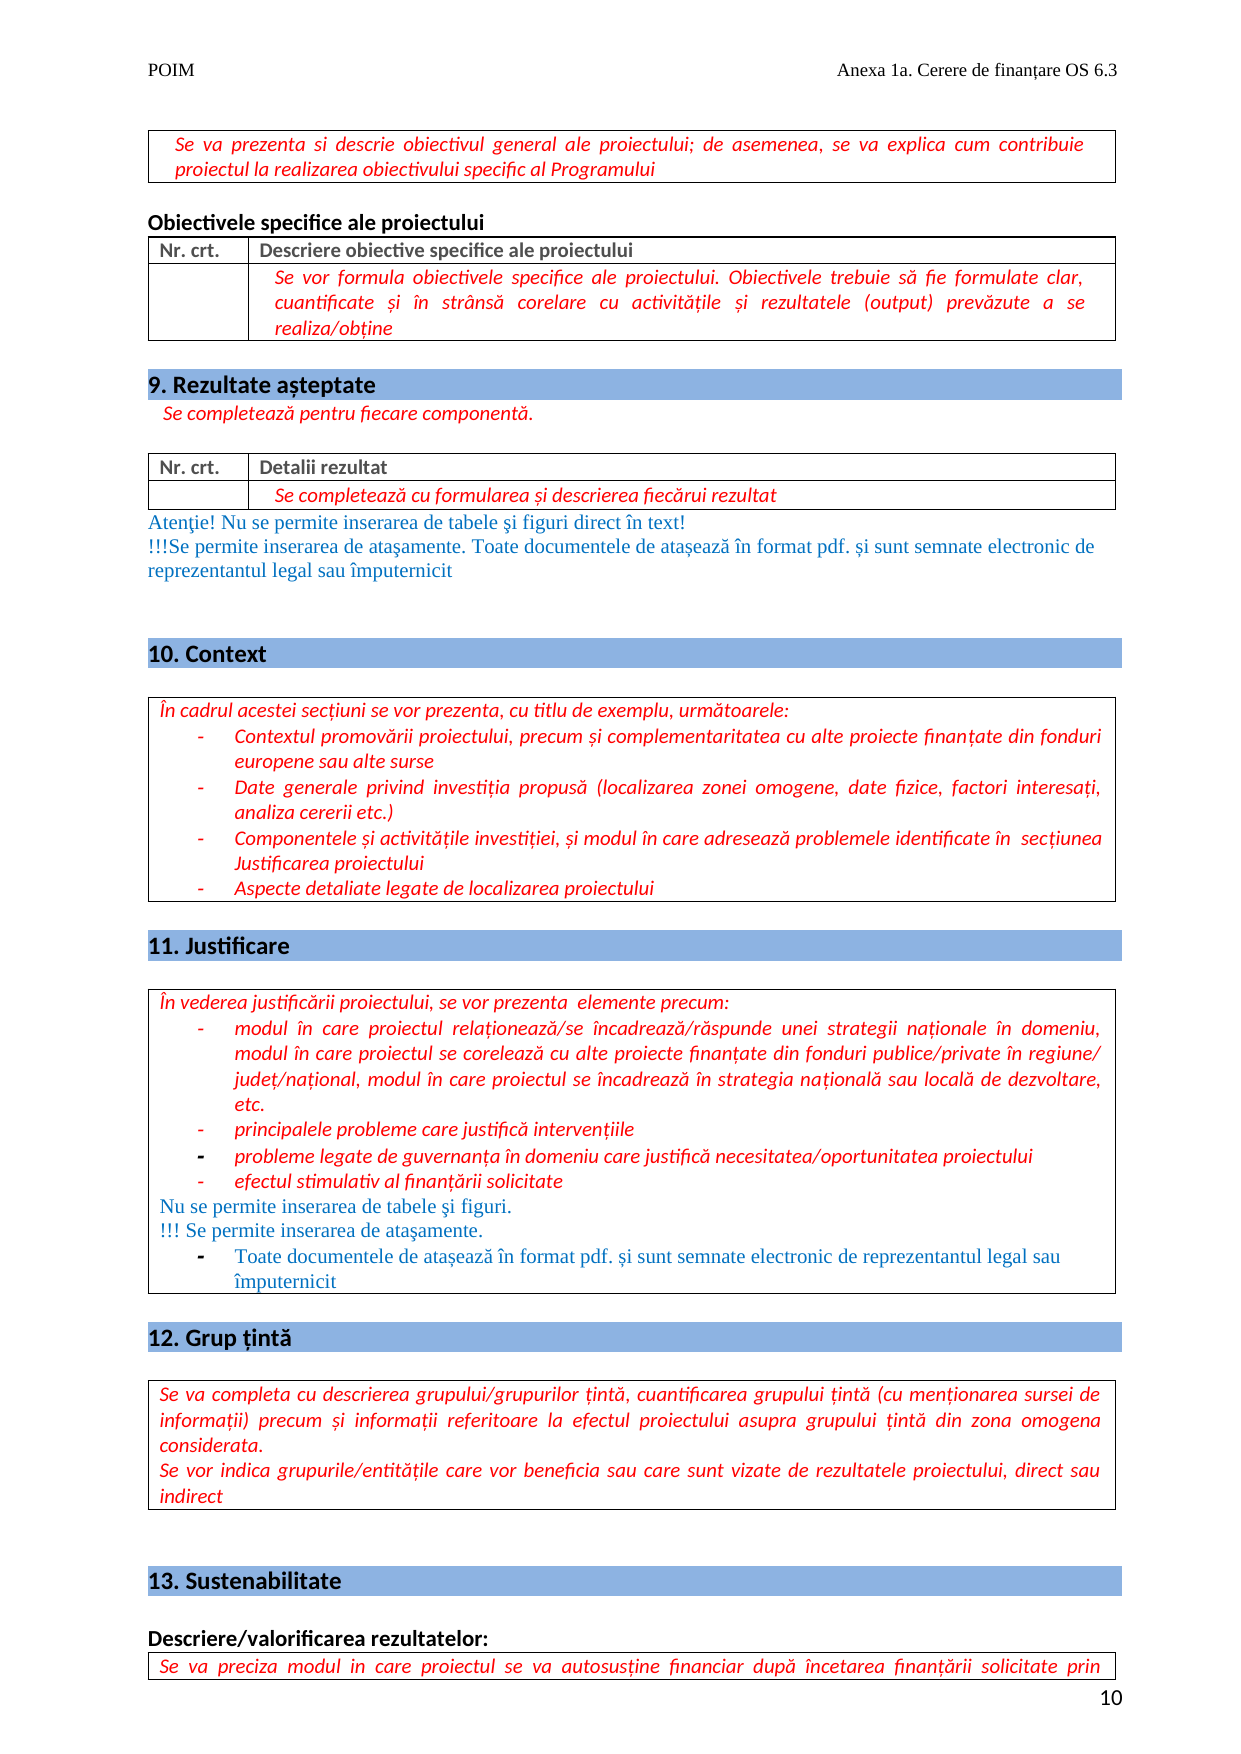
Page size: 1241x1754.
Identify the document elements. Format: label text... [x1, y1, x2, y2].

subtitle 13. Sustenabilitate [148, 1566, 1122, 1596]
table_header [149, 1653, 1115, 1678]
subtitle 9. Rezultate așteptate [148, 369, 1122, 400]
table_header Descriere obiective specifice ale proiectului [249, 238, 1115, 263]
table_header Se va completa cu descrierea grupului/grupurilor ţintă, cuantificarea grupului ţintă (cu menţionarea sursei de informaţii) precum şi informaţii referitoare la efectul proiectului asupra grupului ţintă din zona omogena considerata. Se vor indica grupurile/entităţile care vor beneficia sau care sunt vizate de rezultatele proiectului, direct sau indirect [149, 1381, 1115, 1508]
table_header Nr. crt. [149, 238, 248, 263]
table_cell [149, 481, 248, 509]
subtitle 11. Justificare [148, 930, 1122, 961]
table_cell Se vor formula obiectivele specifice ale proiectului. Obiectivele trebuie să fie formulate clar, cuantificate și în strânsă corelare cu activităţile şi rezultatele (output) prevăzute a se realiza/obţine [249, 264, 1115, 340]
text Descriere/valorificarea rezultatelor: [148, 1624, 1122, 1652]
subtitle 10. Context [148, 638, 1122, 668]
text Se completează pentru fiecare componentă. [163, 400, 1105, 425]
table_header Nr. crt. [149, 454, 248, 480]
table_cell Se completează cu formularea și descrierea fiecărui rezultat [249, 481, 1115, 509]
table_header Se va prezenta si descrie obiectivul general ale proiectului; de asemenea, se va explica cum contribuie proiectul la realizarea obiectivului specific al Programului [149, 131, 1115, 182]
text Obiectivele specifice ale proiectului [148, 208, 1122, 236]
table_header În vederea justificării proiectului, se vor prezenta elemente precum: modul în care proiectul relaţionează/se încadrează/răspunde unei strategii naţionale în domeniu, modul în care proiectul se corelează cu alte proiecte finanţate din fonduri publice/private în regiune/ judeţ/național, modul în care proiectul se încadrează în strategia națională sau locală de dezvoltare, etc. principalele probleme care justifică intervențiile probleme legate de guvernanța în domeniu care justifică necesitatea/oportunitatea proiectului efectul stimulativ al finanţării solicitate Nu se permite inserarea de tabele şi figuri. !!! Se permite inserarea de ataşamente. Toate documentele de atașează în format pdf. și sunt semnate electronic de reprezentantul legal sau împuternicit [149, 990, 1115, 1293]
table_cell [149, 264, 248, 340]
text Atenţie! Nu se permite inserarea de tabele şi figuri direct în text! [148, 510, 1122, 534]
table_header În cadrul acestei secțiuni se vor prezenta, cu titlu de exemplu, următoarele: Contextul promovării proiectului, precum și complementaritatea cu alte proiecte finanțate din fonduri europene sau alte surse Date generale privind investiția propusă (localizarea zonei omogene, date fizice, factori interesaţi, analiza cererii etc.) Componentele și activitățile investiției, și modul în care adresează problemele identificate în secțiunea Justificarea proiectului Aspecte detaliate legate de localizarea proiectului [149, 698, 1115, 901]
text !!!Se permite inserarea de ataşamente. Toate documentele de atașează în format pdf. și sunt semnate electronic de reprezentantul legal sau împuternicit [148, 534, 1122, 582]
table_header Detalii rezultat [249, 454, 1115, 480]
subtitle 12. Grup țintă [148, 1322, 1122, 1352]
